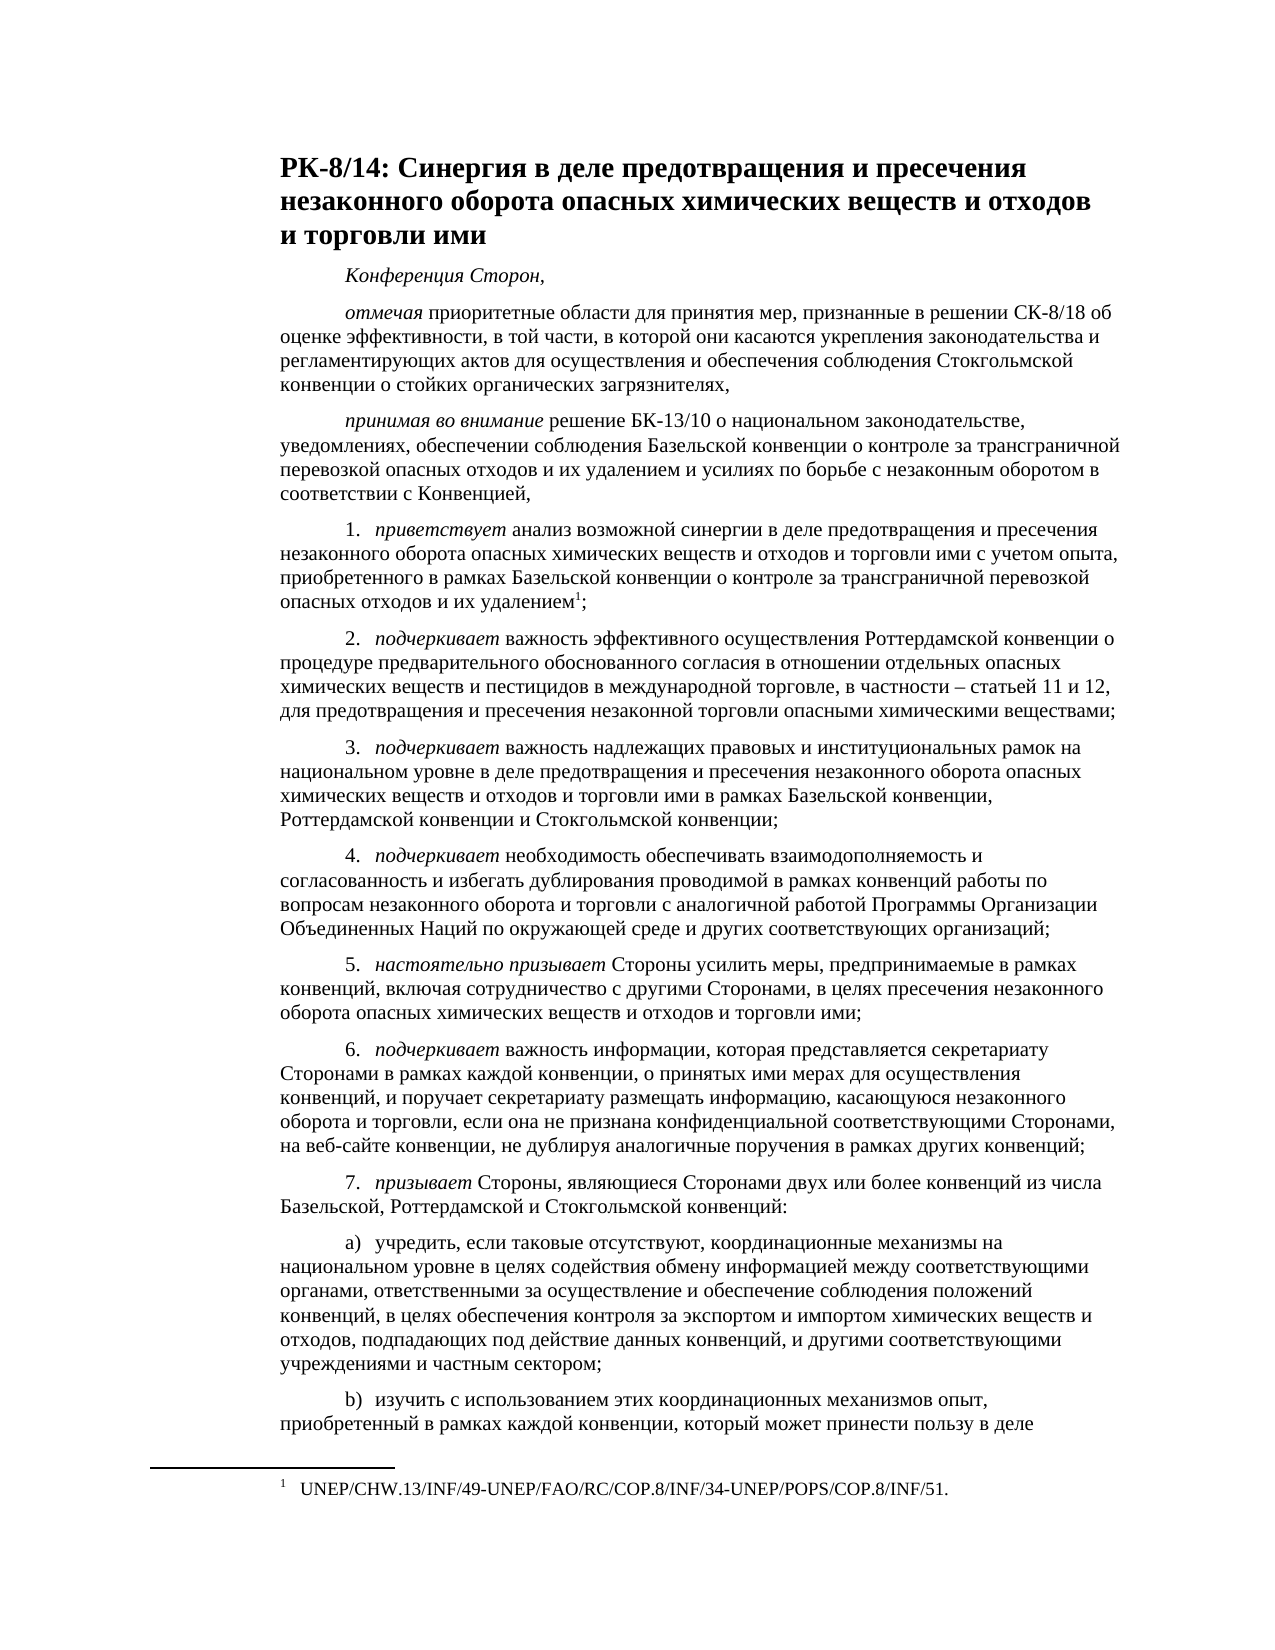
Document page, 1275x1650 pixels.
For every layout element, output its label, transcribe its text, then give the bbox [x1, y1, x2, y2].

text принимая во внимание решение БК-13/10 о национальном законодательстве, уведомлениях, обеспечении соблюдения Базельской конвенции о контроле за трансграничной перевозкой опасных отходов и их удалением и усилиях по борьбе с незаконным оборотом в соответствии с Конвенцией, [280, 408, 1125, 505]
text 5. настоятельно призывает Стороны усилить меры, предпринимаемые в рамках конвенций, включая сотрудничество с другими Сторонами, в целях пресечения незаконного оборота опасных химических веществ и отходов и торговли ими; [280, 952, 1125, 1024]
text 7. призывает Стороны, являющиеся Сторонами двух или более конвенций из числа Базельской, Роттердамской и Стокгольмской конвенций: [280, 1170, 1125, 1218]
text 2. подчеркивает важность эффективного осуществления Роттердамской конвенции о процедуре предварительного обоснованного согласия в отношении отдельных опасных химических веществ и пестицидов в международной торговле, в частности – статьей 11 и 12, для предотвращения и пресечения незаконной торговли опасными химическими веществами; [280, 626, 1125, 722]
text 6. подчеркивает важность информации, которая представляется секретариату Сторонами в рамках каждой конвенции, о принятых ими мерах для осуществления конвенций, и поручает секретариату размещать информацию, касающуюся незаконного оборота и торговли, если она не признана конфиденциальной соответствующими Сторонами, на веб-сайте конвенции, не дублируя аналогичные поручения в рамках других конвенций; [280, 1037, 1125, 1157]
text 4. подчеркивает необходимость обеспечивать взаимодополняемость и согласованность и избегать дублирования проводимой в рамках конвенций работы по вопросам незаконного оборота и торговли с аналогичной работой Программы Организации Объединенных Наций по окружающей среде и других соответствующих организаций; [280, 843, 1125, 940]
text РК-8/14: Синергия в деле предотвращения и пресечения незаконного оборота опасных химических веществ и отходов и торговли ими [280, 150, 1095, 251]
text 3. подчеркивает важность надлежащих правовых и институциональных рамок на национальном уровне в деле предотвращения и пресечения незаконного оборота опасных химических веществ и отходов и торговли ими в рамках Базельской конвенции, Роттердамской конвенции и Стокгольмской конвенции; [280, 735, 1125, 831]
text 1. приветствует анализ возможной синергии в деле предотвращения и пресечения незаконного оборота опасных химических веществ и отходов и торговли ими с учетом опыта, приобретенного в рамках Базельской конвенции о контроле за трансграничной перевозкой опасных отходов и их удалением; [280, 517, 1125, 613]
text Конференция Сторон, [280, 263, 1125, 287]
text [280, 1387, 1125, 1435]
text а) учредить, если таковые отсутствуют, координационные механизмы на национальном уровне в целях содействия обмену информацией между соответствующими органами, ответственными за осуществление и обеспечение соблюдения положений конвенций, в целях обеспечения контроля за экспортом и импортом химических веществ и отходов, подпадающих под действие данных конвенций, и другими соответствующими учреждениями и частным сектором; [280, 1230, 1125, 1375]
text отмечая приоритетные области для принятия мер, признанные в решении СК-8/18 об оценке эффективности, в той части, в которой они касаются укрепления законодательства и регламентирующих актов для осуществления и обеспечения соблюдения Стокгольмской конвенции о стойких органических загрязнителях, [280, 300, 1125, 396]
